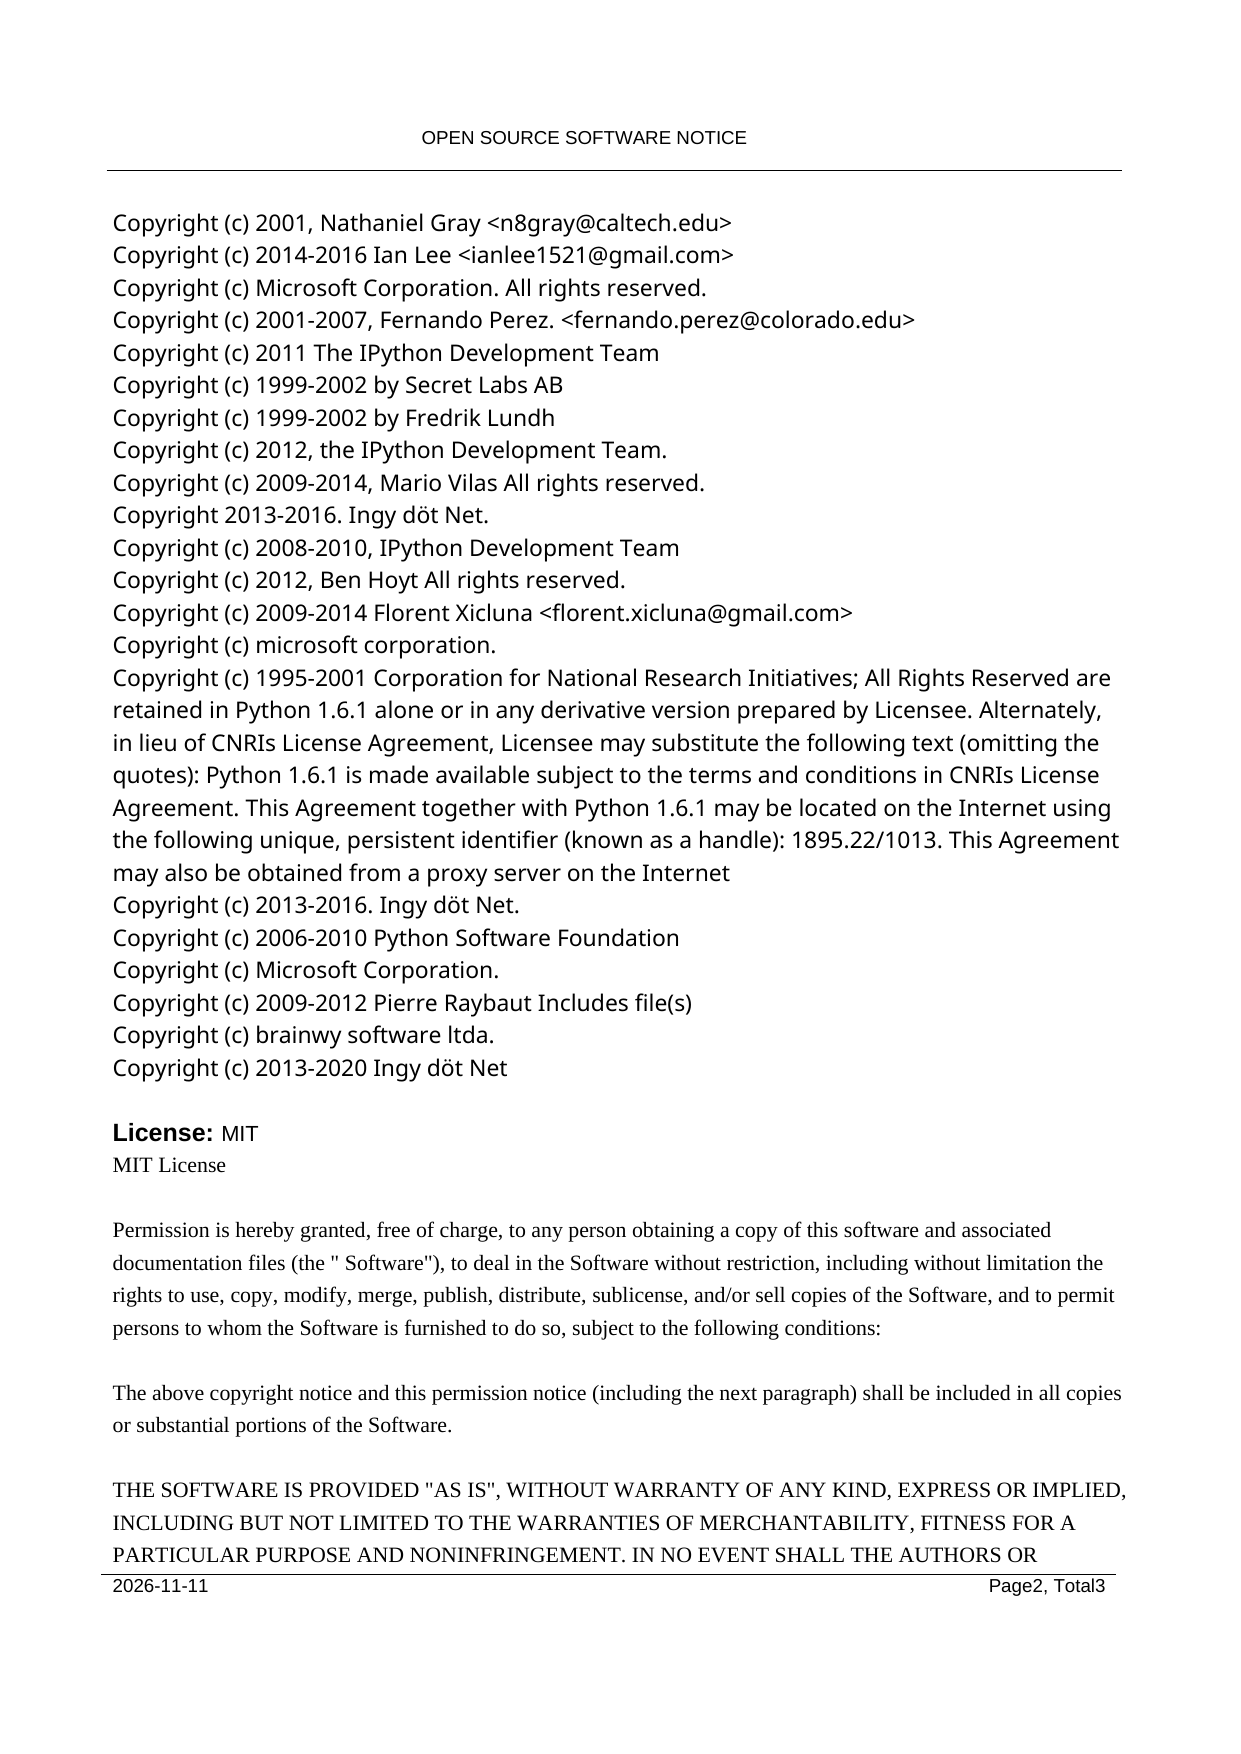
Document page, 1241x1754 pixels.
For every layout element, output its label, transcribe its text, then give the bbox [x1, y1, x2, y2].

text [112, 1149, 1128, 1571]
text License: MIT [112, 1116, 1128, 1149]
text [112, 206, 1128, 1116]
